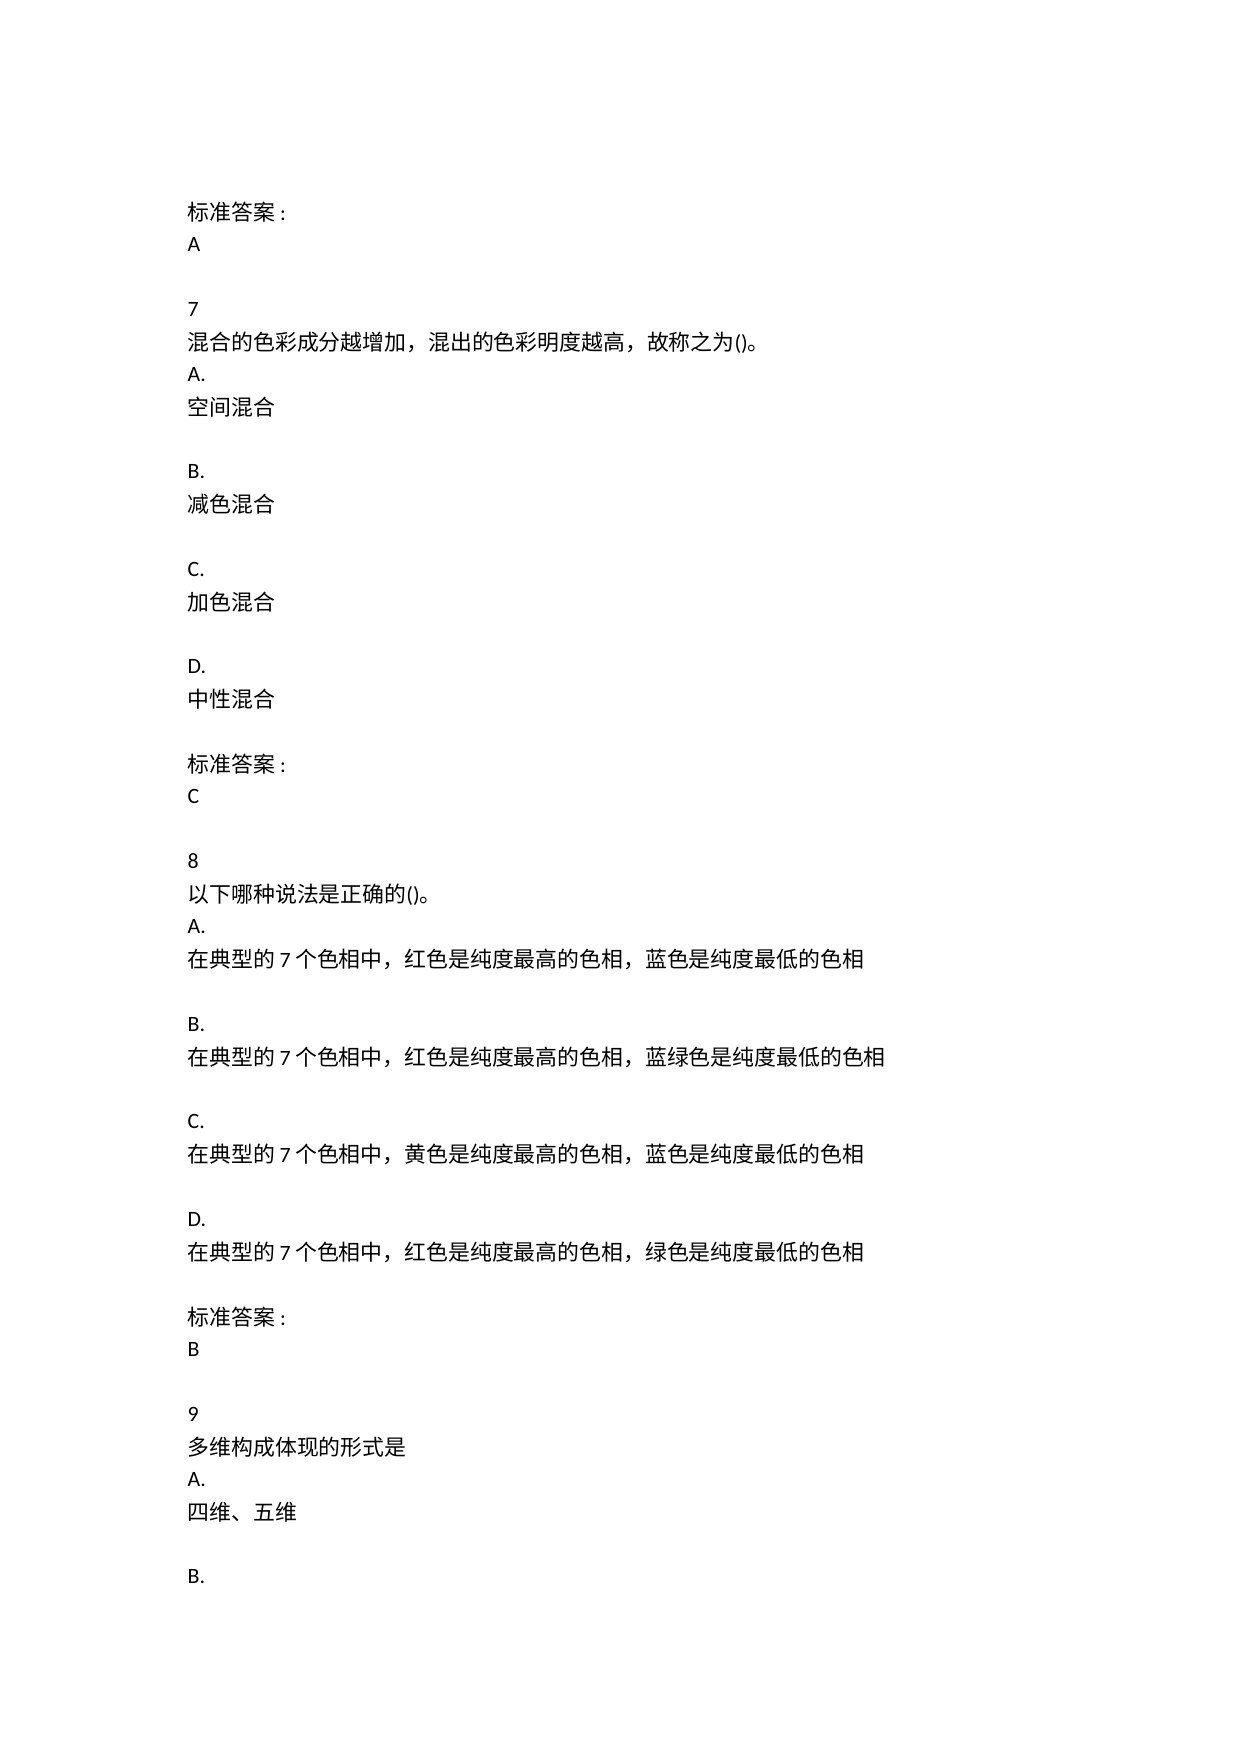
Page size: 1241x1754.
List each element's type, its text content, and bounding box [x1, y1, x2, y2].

text 在典型的7个色相中，红色是纯度最高的色相，蓝绿色是纯度最低的色相 [187, 1039, 1053, 1072]
text 四维、五维 [187, 1494, 1053, 1527]
text B. [187, 1007, 1053, 1039]
text 中性混合 [187, 682, 1053, 714]
text D. [187, 1202, 1053, 1234]
text C. [187, 1104, 1053, 1137]
text C [187, 779, 1053, 812]
text 多维构成体现的形式是 [187, 1429, 1053, 1462]
text A [187, 227, 1053, 259]
text 标准答案 : [187, 1299, 1053, 1332]
text 在典型的7个色相中，黄色是纯度最高的色相，蓝色是纯度最低的色相 [187, 1137, 1053, 1169]
text 在典型的7个色相中，红色是纯度最高的色相，蓝色是纯度最低的色相 [187, 942, 1053, 974]
text 标准答案 : [187, 194, 1053, 227]
text A. [187, 357, 1053, 389]
text 混合的色彩成分越增加，混出的色彩明度越高，故称之为()。 [187, 324, 1053, 357]
text 以下哪种说法是正确的()。 [187, 877, 1053, 909]
text 加色混合 [187, 584, 1053, 617]
text 9 [187, 1397, 1053, 1429]
text 标准答案 : [187, 747, 1053, 779]
text B. [187, 1559, 1053, 1592]
text 空间混合 [187, 389, 1053, 422]
text 减色混合 [187, 487, 1053, 519]
text B. [187, 454, 1053, 487]
text C. [187, 552, 1053, 584]
text 在典型的7个色相中，红色是纯度最高的色相，绿色是纯度最低的色相 [187, 1234, 1053, 1267]
text A. [187, 909, 1053, 942]
text B [187, 1332, 1053, 1364]
text 8 [187, 844, 1053, 877]
text 7 [187, 292, 1053, 324]
text A. [187, 1462, 1053, 1494]
text D. [187, 649, 1053, 682]
